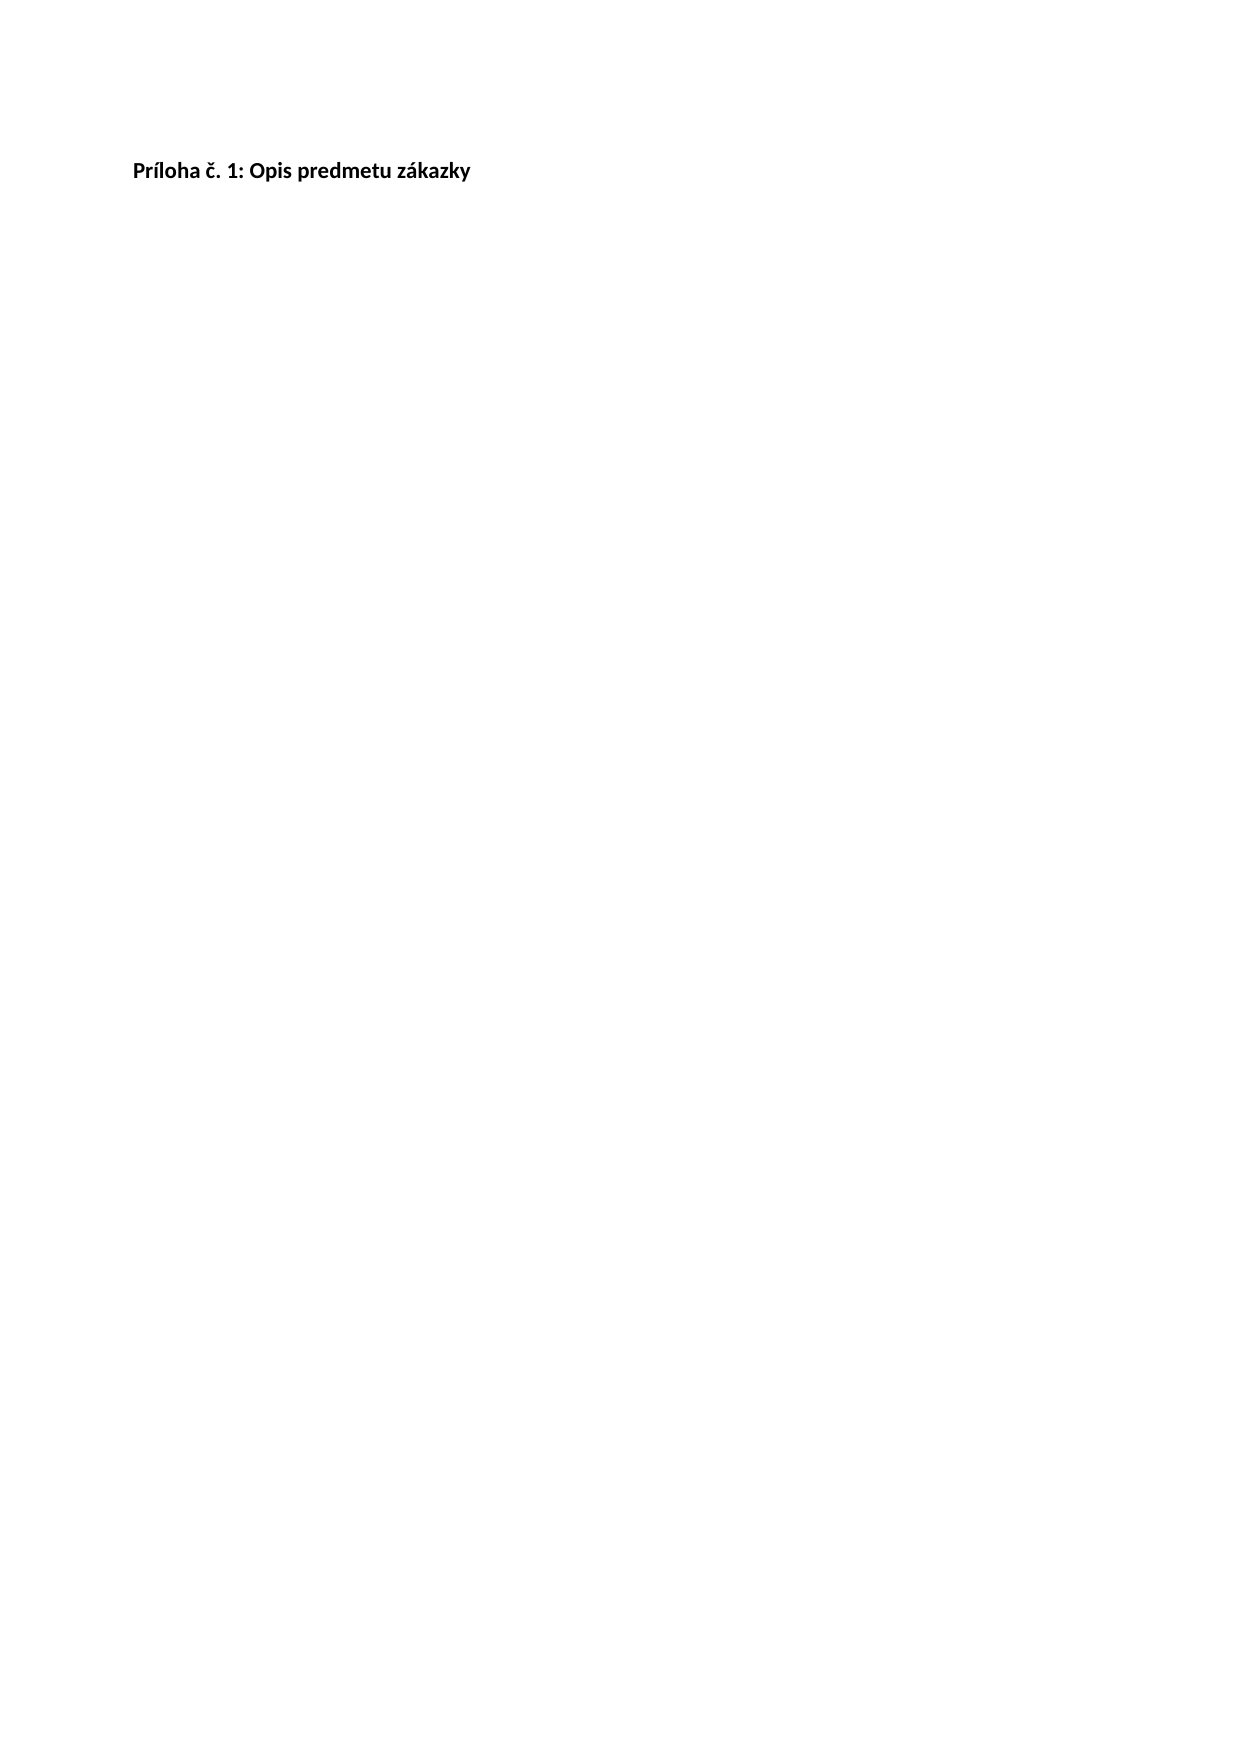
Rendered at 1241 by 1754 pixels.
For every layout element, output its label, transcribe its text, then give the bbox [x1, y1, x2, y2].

subtitle Príloha č. 1: Opis predmetu zákazky [133, 156, 1122, 184]
